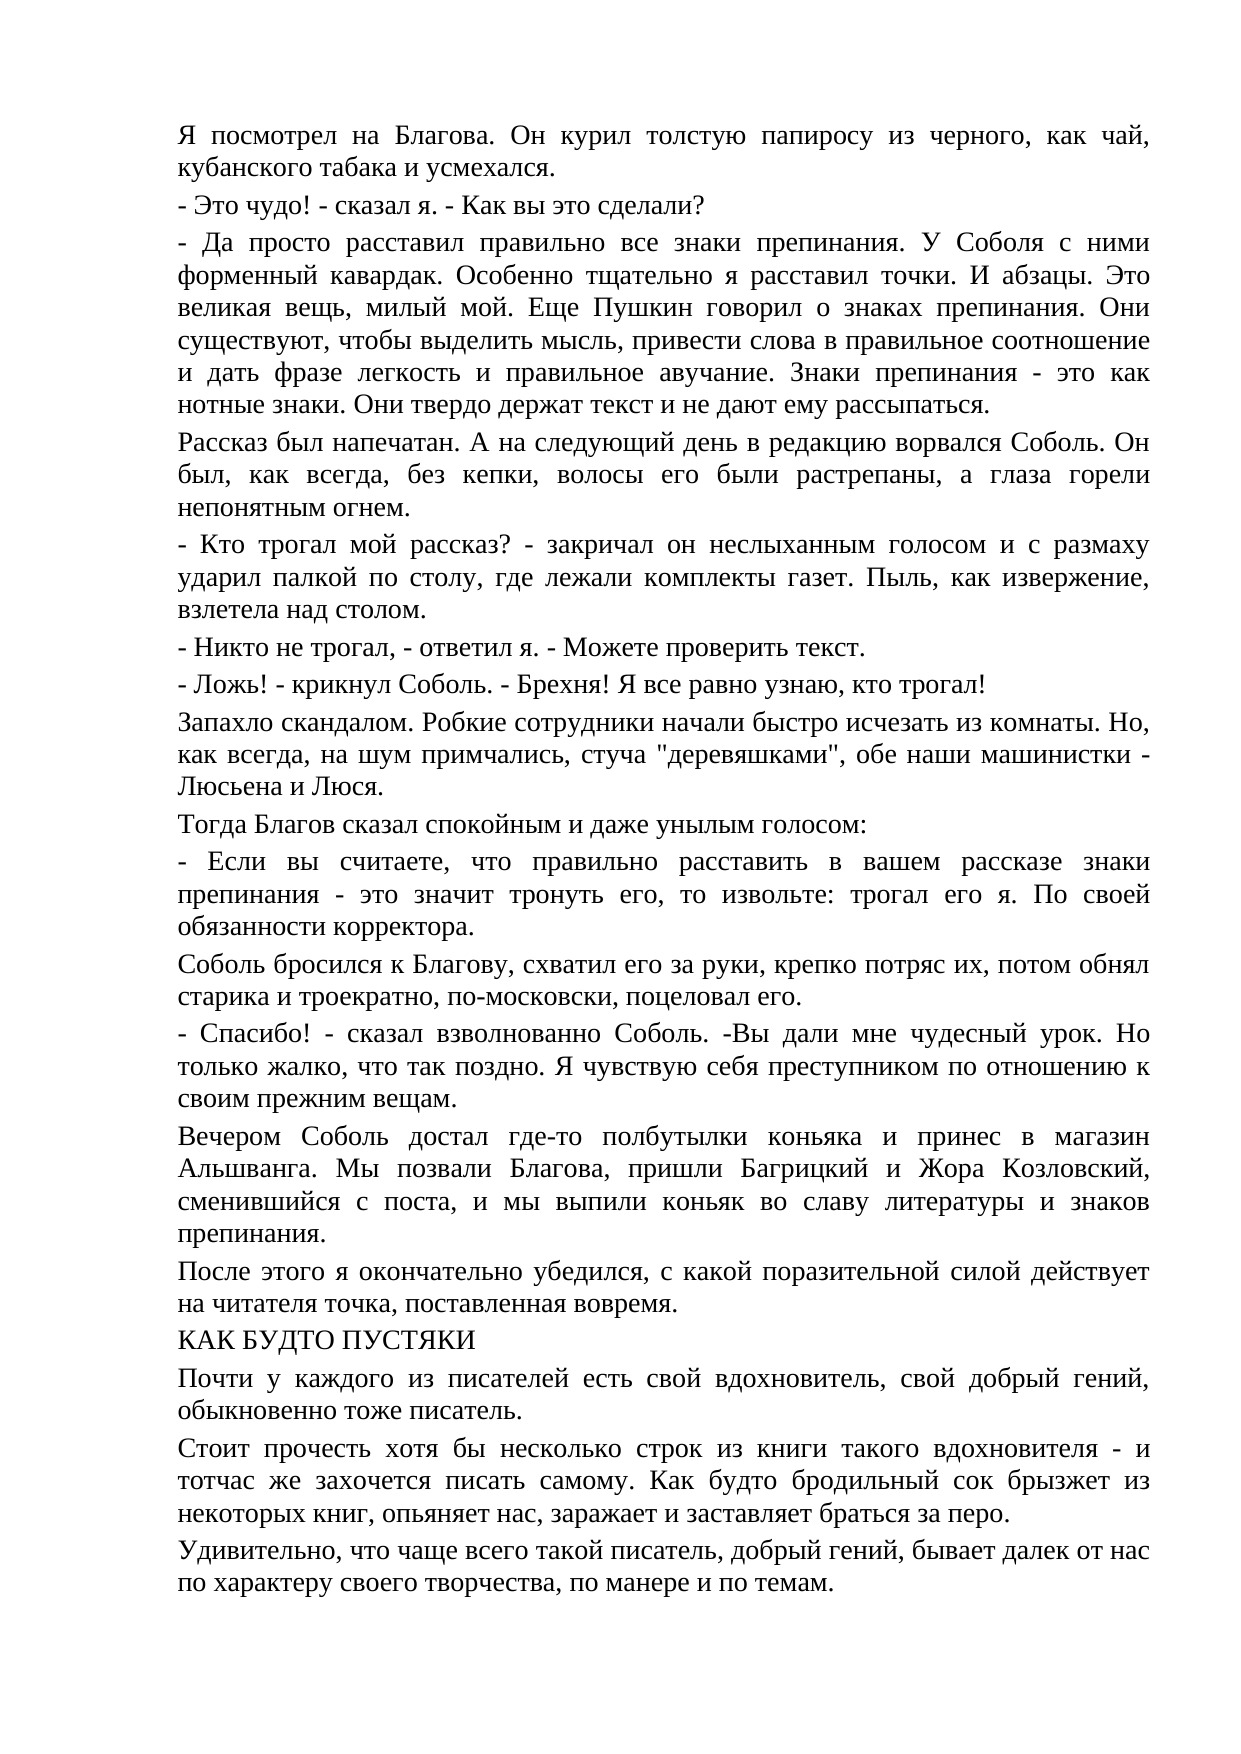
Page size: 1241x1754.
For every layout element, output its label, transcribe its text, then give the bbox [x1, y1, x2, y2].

text Рассказ был напечатан. А на следующий день в редакцию ворвался Соболь. Он был, как всегда, без кепки, волосы его были растрепаны, а глаза горели непонятным огнем. [177, 425, 1152, 522]
text После этого я окончательно убедился, с какой поразительной силой действует на читателя точка, поставленная вовремя. [177, 1253, 1152, 1318]
text Удивительно, что чаще всего такой писатель, добрый гений, бывает далек от нас по характеру своего творчества, по манере и по темам. [177, 1533, 1152, 1598]
text Стоит прочесть хотя бы несколько строк из книги такого вдохновителя - и тотчас же захочется писать самому. Как будто бродильный сок брызжет из некоторых книг, опьяняет нас, заражает и заставляет браться за перо. [177, 1431, 1152, 1528]
text - Да просто расставил правильно все знаки препинания. У Соболя с ними форменный кавардак. Особенно тщательно я расставил точки. И абзацы. Это великая вещь, милый мой. Еще Пушкин говорил о знаках препинания. Они существуют, чтобы выделить мысль, привести слова в правильное соотношение и дать фразе легкость и правильное авучание. Знаки препинания - это как нотные знаки. Они твердо держат текст и не дают ему рассыпаться. [177, 226, 1152, 420]
text - Никто не трогал, - ответил я. - Можете проверить текст. [177, 629, 1152, 662]
text Вечером Соболь достал где-то полбутылки коньяка и принес в магазин Альшванга. Мы позвали Благова, пришли Багрицкий и Жора Козловский, сменившийся с поста, и мы выпили коньяк во славу литературы и знаков препинания. [177, 1119, 1152, 1248]
text Соболь бросился к Благову, схватил его за руки, крепко потряс их, потом обнял старика и троекратно, по-московски, поцеловал его. [177, 947, 1152, 1011]
text - Ложь! - крикнул Соболь. - Брехня! Я все равно узнаю, кто трогал! [177, 667, 1152, 699]
text - Кто трогал мой рассказ? - закричал он неслыханным голосом и с размаху ударил палкой по столу, где лежали комплекты газет. Пыль, как извержение, взлетела над столом. [177, 527, 1152, 624]
text КАК БУДТО ПУСТЯКИ [177, 1323, 1152, 1356]
text Тогда Благов сказал спокойным и даже унылым голосом: [177, 807, 1152, 839]
text - Спасибо! - сказал взволнованно Соболь. -Вы дали мне чудесный урок. Но только жалко, что так поздно. Я чувствую себя преступником по отношению к своим прежним вещам. [177, 1017, 1152, 1114]
text Я посмотрел на Благова. Он курил толстую папиросу из черного, как чай, кубанского табака и усмехался. [177, 118, 1152, 183]
text - Если вы считаете, что правильно расставить в вашем рассказе знаки препинания - это значит тронуть его, то извольте: трогал его я. По своей обязанности корректора. [177, 844, 1152, 942]
text Почти у каждого из писателей есть свой вдохновитель, свой добрый гений, обыкновенно тоже писатель. [177, 1361, 1152, 1426]
text - Это чудо! - сказал я. - Как вы это сделали? [177, 188, 1152, 220]
text Запахло скандалом. Робкие сотрудники начали быстро исчезать из комнаты. Но, как всегда, на шум примчались, стуча "деревяшками", обе наши машинистки - Люсьена и Люся. [177, 704, 1152, 802]
